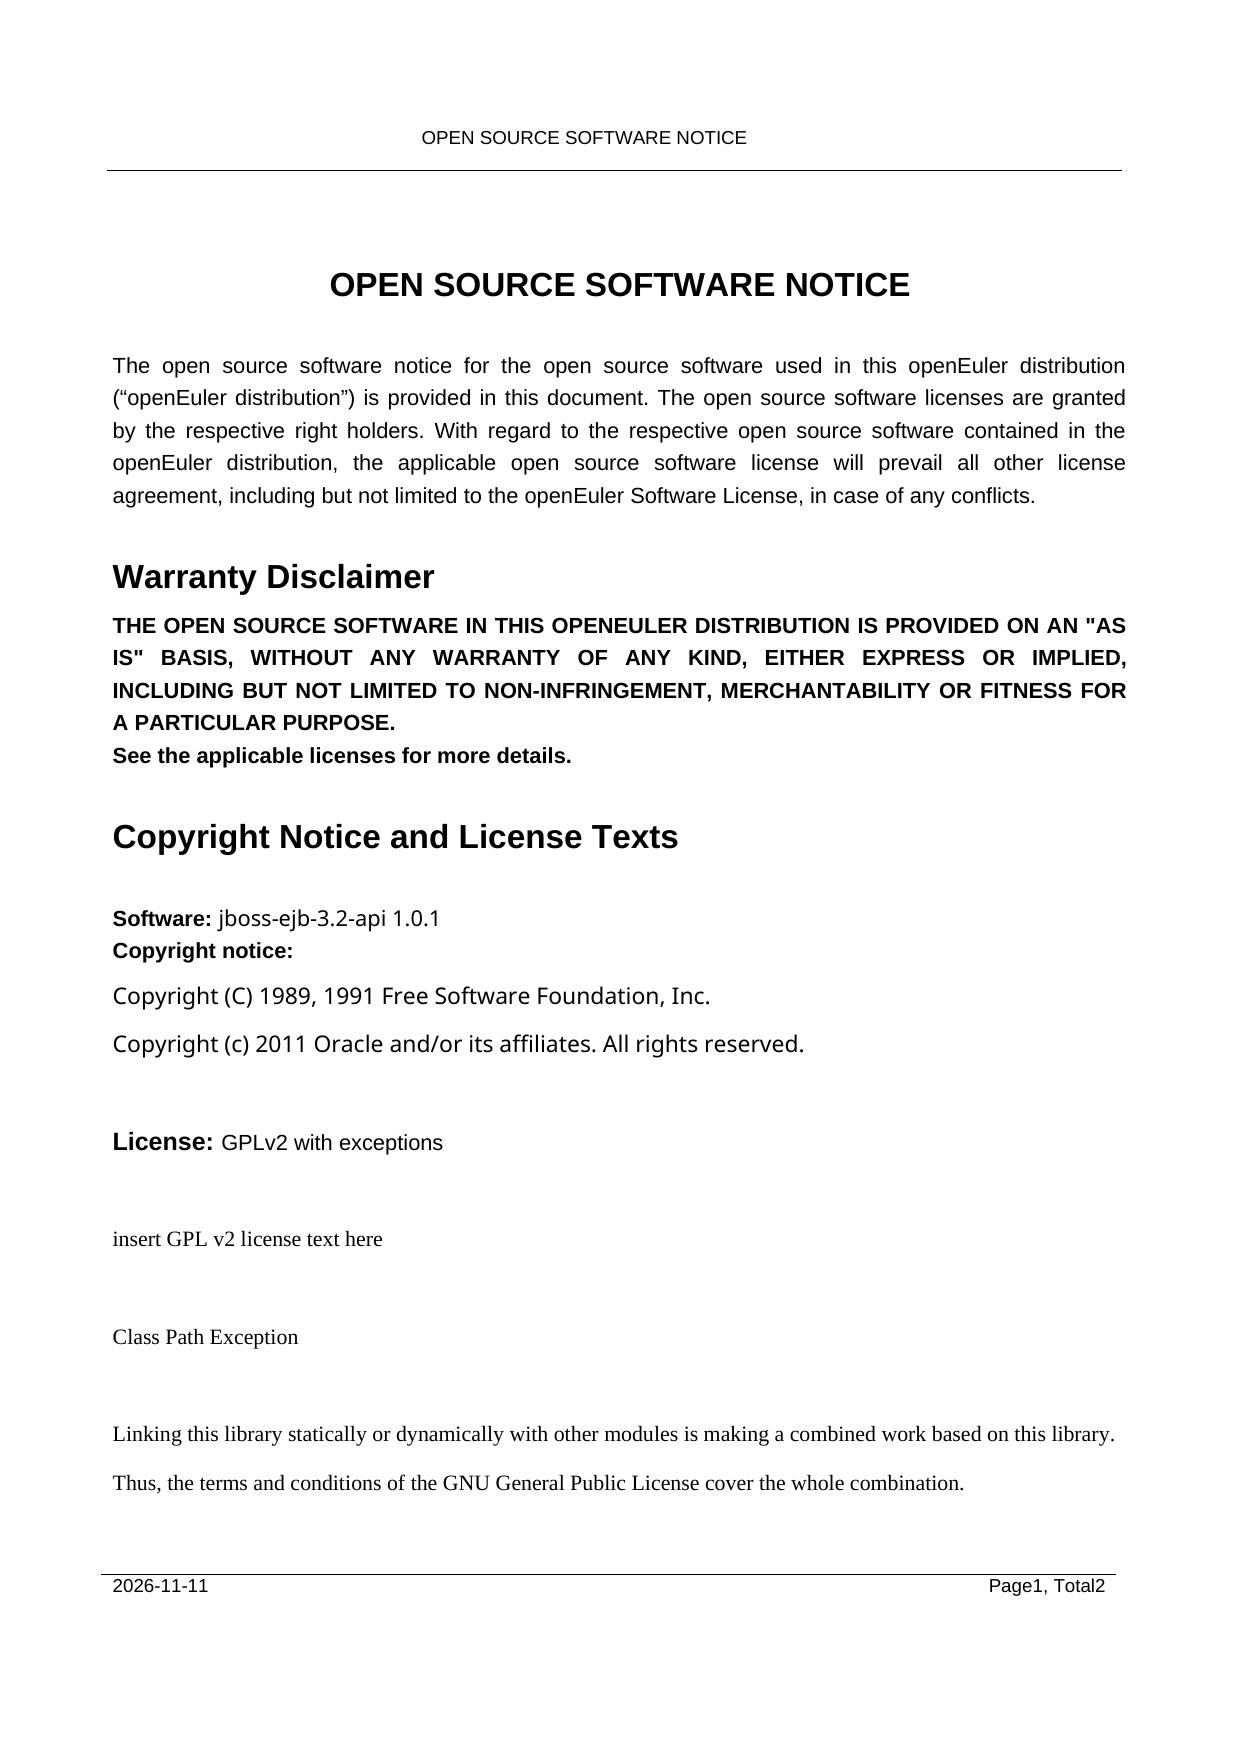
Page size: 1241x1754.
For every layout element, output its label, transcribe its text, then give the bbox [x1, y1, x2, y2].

text Copyright notice: [112, 934, 1128, 966]
text The open source software notice for the open source software used in this openEuler distribution (“openEuler distribution”) is provided in this document. The open source software licenses are granted by the respective right holders. With regard to the respective open source software contained in the openEuler distribution, the applicable open source software license will prevail all other license agreement, including but not limited to the openEuler Software License, in case of any conflicts. [112, 349, 1128, 511]
text Warranty Disclaimer [112, 544, 1128, 609]
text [112, 1125, 1128, 1499]
text Copyright Notice and License Texts [112, 804, 1128, 869]
text THE OPEN SOURCE SOFTWARE IN THIS OPENEULER DISTRIBUTION IS PROVIDED ON AN "AS IS" BASIS, WITHOUT ANY WARRANTY OF ANY KIND, EITHER EXPRESS OR IMPLIED, INCLUDING BUT NOT LIMITED TO NON-INFRINGEMENT, MERCHANTABILITY OR FITNESS FOR A PARTICULAR PURPOSE. See the applicable licenses for more details. [112, 609, 1128, 771]
text Copyright (C) 1989, 1991 Free Software Foundation, Inc. Copyright (c) 2011 Oracle and/or its affiliates. All rights reserved. [112, 979, 1128, 1109]
text OPEN SOURCE SOFTWARE NOTICE [112, 251, 1128, 316]
text Software: jboss-ejb-3.2-api 1.0.1 [112, 901, 1128, 934]
